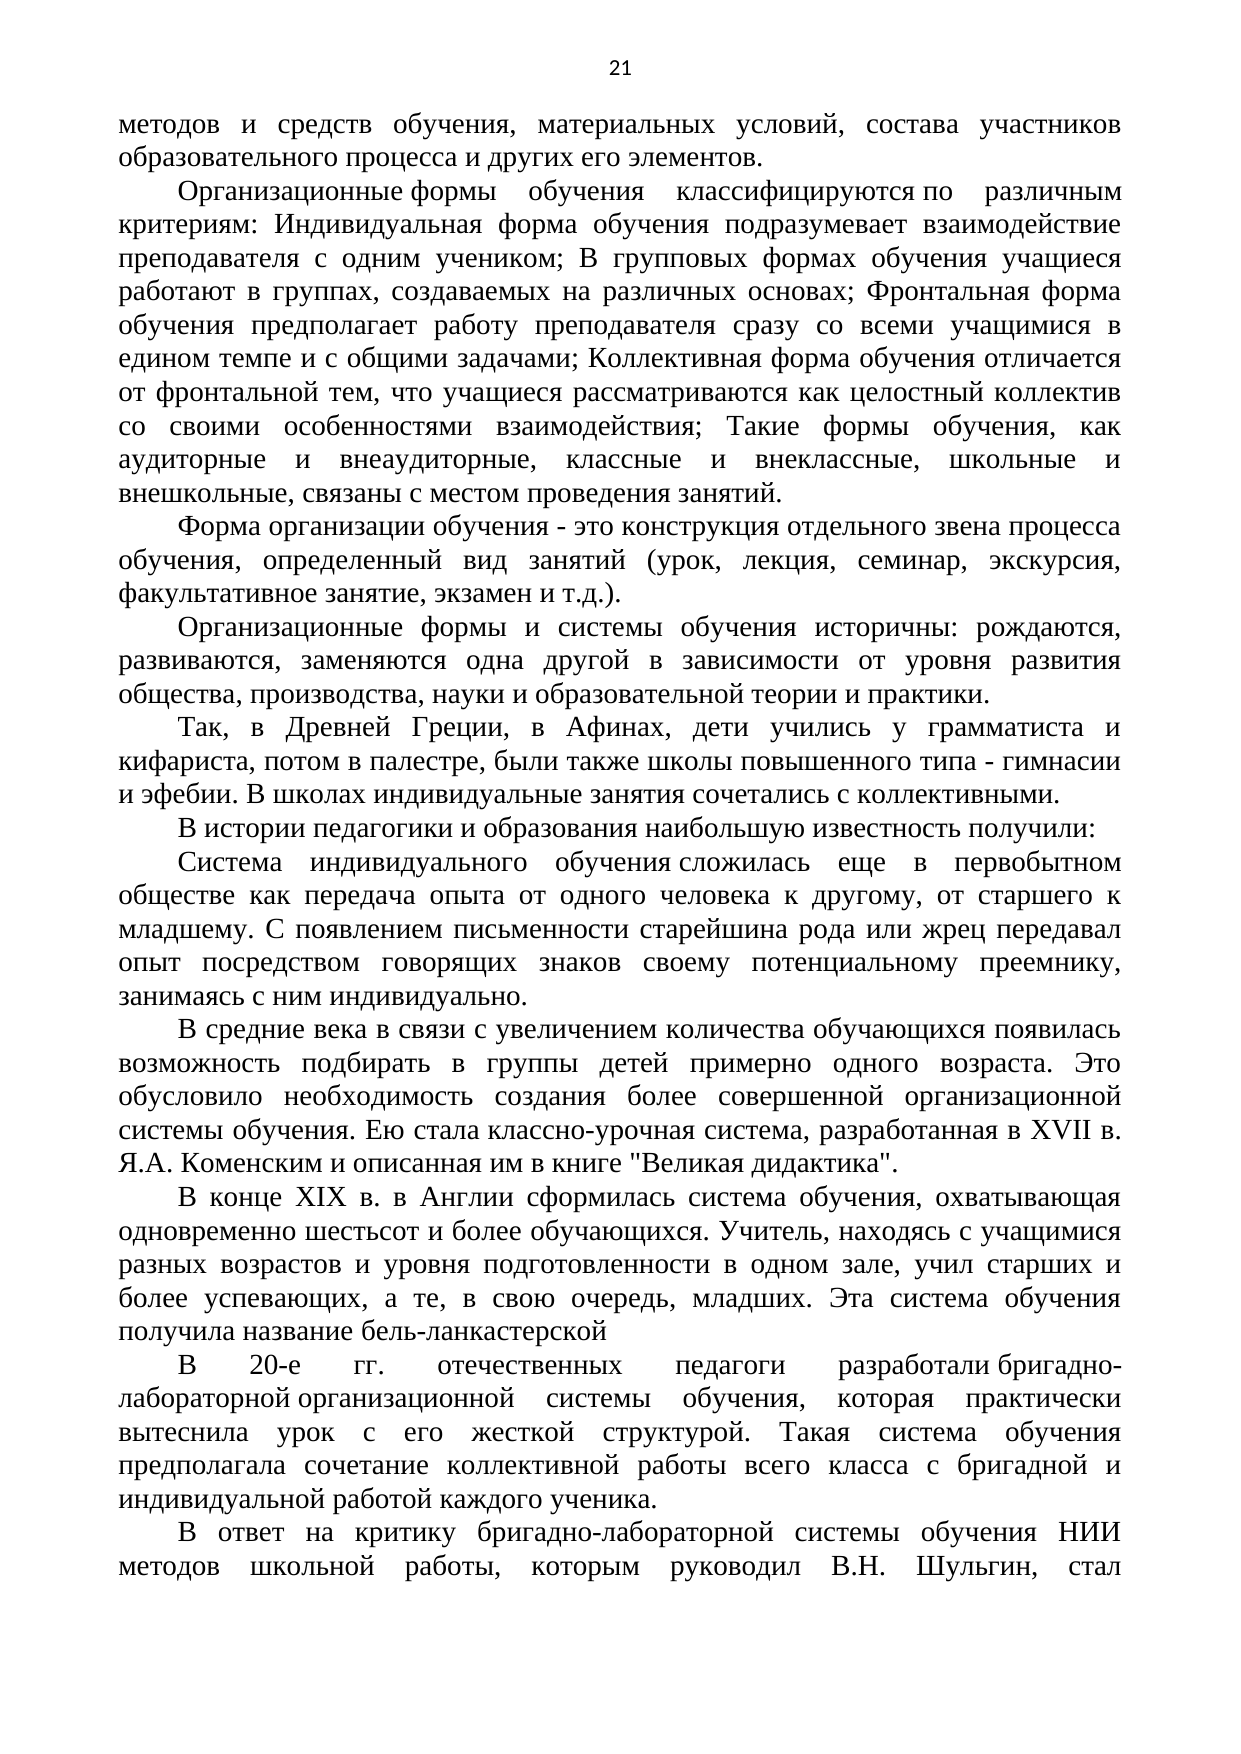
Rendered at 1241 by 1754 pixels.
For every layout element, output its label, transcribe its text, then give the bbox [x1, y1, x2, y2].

text В 20-е гг. отечественных педагоги разработали бригадно-лабораторной организационной системы обучения, которая практически вытеснила урок с его жесткой структурой. Такая система обучения предполагала сочетание коллективной работы всего класса с бригадной и индивидуальной работой каждого ученика. [118, 1347, 1122, 1514]
text Форма организации обучения - это конструкция отдельного звена процесса обучения, определенный вид занятий (урок, лекция, семинар, экскурсия, факультативное занятие, экзамен и т.д.). [118, 508, 1122, 609]
text Система индивидуального обучения сложилась еще в первобытном обществе как передача опыта от одного человека к другому, от старшего к младшему. С появлением письменности старейшина рода или жрец передавал опыт посредством говорящих знаков своему потенциальному преемнику, занимаясь с ним индивидуально. [118, 844, 1122, 1011]
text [118, 106, 1122, 173]
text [118, 1514, 1122, 1582]
text Так, в Древней Греции, в Афинах, дети учились у грамматиста и кифариста, потом в палестре, были также школы повышенного типа - гимнасии и эфебии. В школах индивидуальные занятия сочетались с коллективными. [118, 709, 1122, 810]
text В средние века в связи с увеличением количества обучающихся появилась возможность подбирать в группы детей примерно одного возраста. Это обусловило необходимость создания более совершенной организационной системы обучения. Ею стала классно-урочная система, разработанная в XVII в. Я.А. Коменским и описанная им в книге "Великая дидактика". [118, 1011, 1122, 1179]
text В конце XIX в. в Англии сформилась система обучения, охватывающая одновременно шестьсот и более обучающихся. Учитель, находясь с учащимися разных возрастов и уровня подготовленности в одном зале, учил старших и более успевающих, а те, в свою очередь, младших. Эта система обучения получила название бель-ланкастерской [118, 1179, 1122, 1347]
text В истории педагогики и образования наибольшую известность получили: [118, 810, 1122, 844]
text Организационные формы обучения классифицируются по различным критериям: Индивидуальная форма обучения подразумевает взаимодействие преподавателя с одним учеником; В групповых формах обучения учащиеся работают в группах, создаваемых на различных основах; Фронтальная форма обучения предполагает работу преподавателя сразу со всеми учащимися в едином темпе и с общими задачами; Коллективная форма обучения отличается от фронтальной тем, что учащиеся рассматриваются как целостный коллектив со своими особенностями взаимодействия; Такие формы обучения, как аудиторные и внеаудиторные, классные и внеклассные, школьные и внешкольные, связаны с местом проведения занятий. [118, 173, 1122, 508]
text Организационные формы и системы обучения историчны: рождаются, развиваются, заменяются одна другой в зависимости от уровня развития общества, производства, науки и образовательной теории и практики. [118, 609, 1122, 709]
